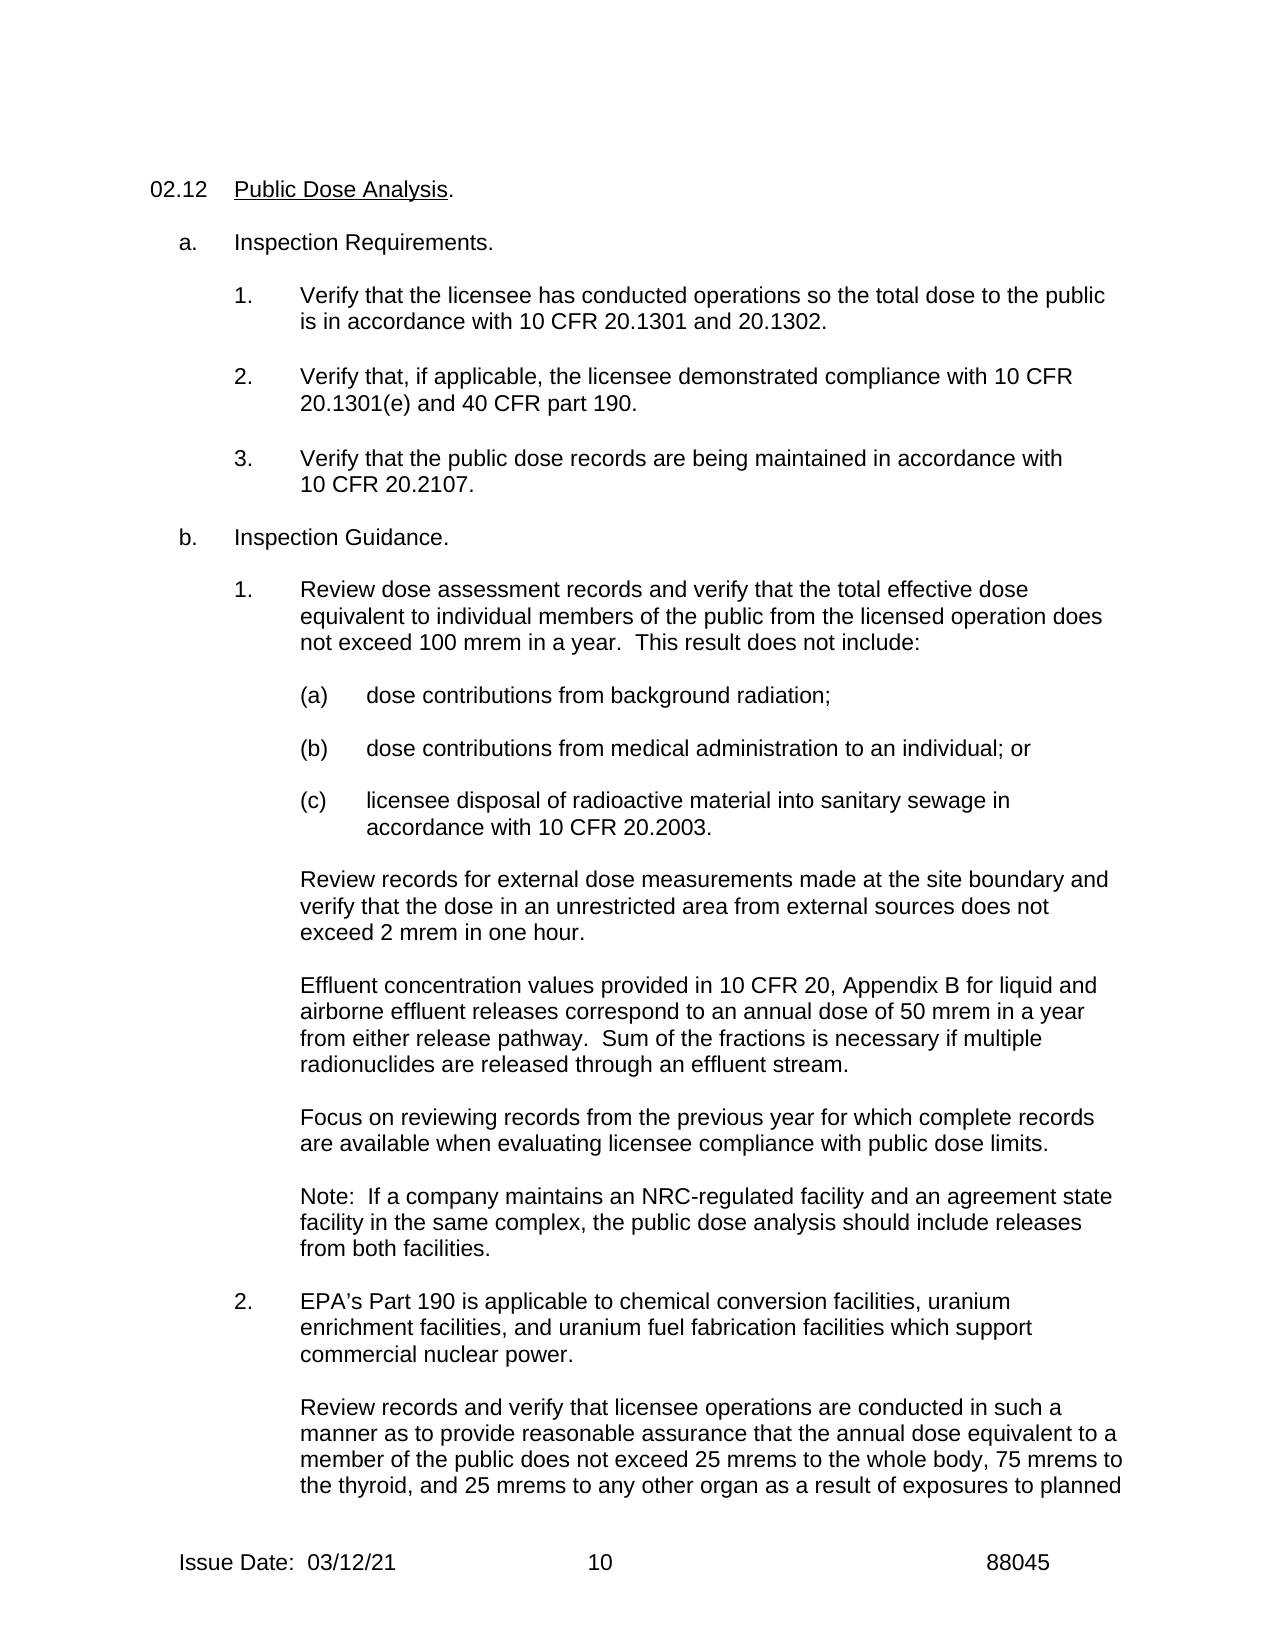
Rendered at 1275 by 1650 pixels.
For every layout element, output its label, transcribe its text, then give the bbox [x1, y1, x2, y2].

list dose contributions from background radiation; [300, 682, 1125, 708]
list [300, 1393, 1125, 1499]
list licensee disposal of radioactive material into sanitary sewage in accordance with 10 CFR 20.2003. [300, 787, 1125, 840]
list EPA’s Part 190 is applicable to chemical conversion facilities, uranium enrichment facilities, and uranium fuel fabrication facilities which support commercial nuclear power. [234, 1288, 1125, 1367]
list Inspection Guidance. [178, 524, 1125, 550]
list Review dose assessment records and verify that the total effective dose equivalent to individual members of the public from the licensed operation does not exceed 100 mrem in a year. This result does not include: [234, 576, 1125, 656]
list Review records for external dose measurements made at the site boundary and verify that the dose in an unrestricted area from external sources does not exceed 2 mrem in one hour. [300, 866, 1125, 945]
list Verify that, if applicable, the licensee demonstrated compliance with 10 CFR 20.1301(e) and 40 CFR part 190. [234, 363, 1125, 445]
list Verify that the public dose records are being maintained in accordance with 10 CFR 20.2107. [234, 445, 1125, 497]
list Inspection Requirements. [178, 229, 1125, 255]
list Focus on reviewing records from the previous year for which complete records are available when evaluating licensee compliance with public dose limits. [300, 1103, 1125, 1156]
list Note: If a company maintains an NRC-regulated facility and an agreement state facility in the same complex, the public dose analysis should include releases from both facilities. [300, 1183, 1125, 1262]
list Verify that the licensee has conducted operations so the total dose to the public is in accordance with 10 CFR 20.1301 and 20.1302. [234, 282, 1125, 363]
list Effluent concentration values provided in 10 CFR 20, Appendix B for liquid and airborne effluent releases correspond to an annual dose of 50 mrem in a year from either release pathway. Sum of the fractions is necessary if multiple radionuclides are released through an effluent stream. [300, 972, 1125, 1077]
list Public Dose Analysis. [150, 176, 1125, 203]
list dose contributions from medical administration to an individual; or [300, 734, 1125, 761]
